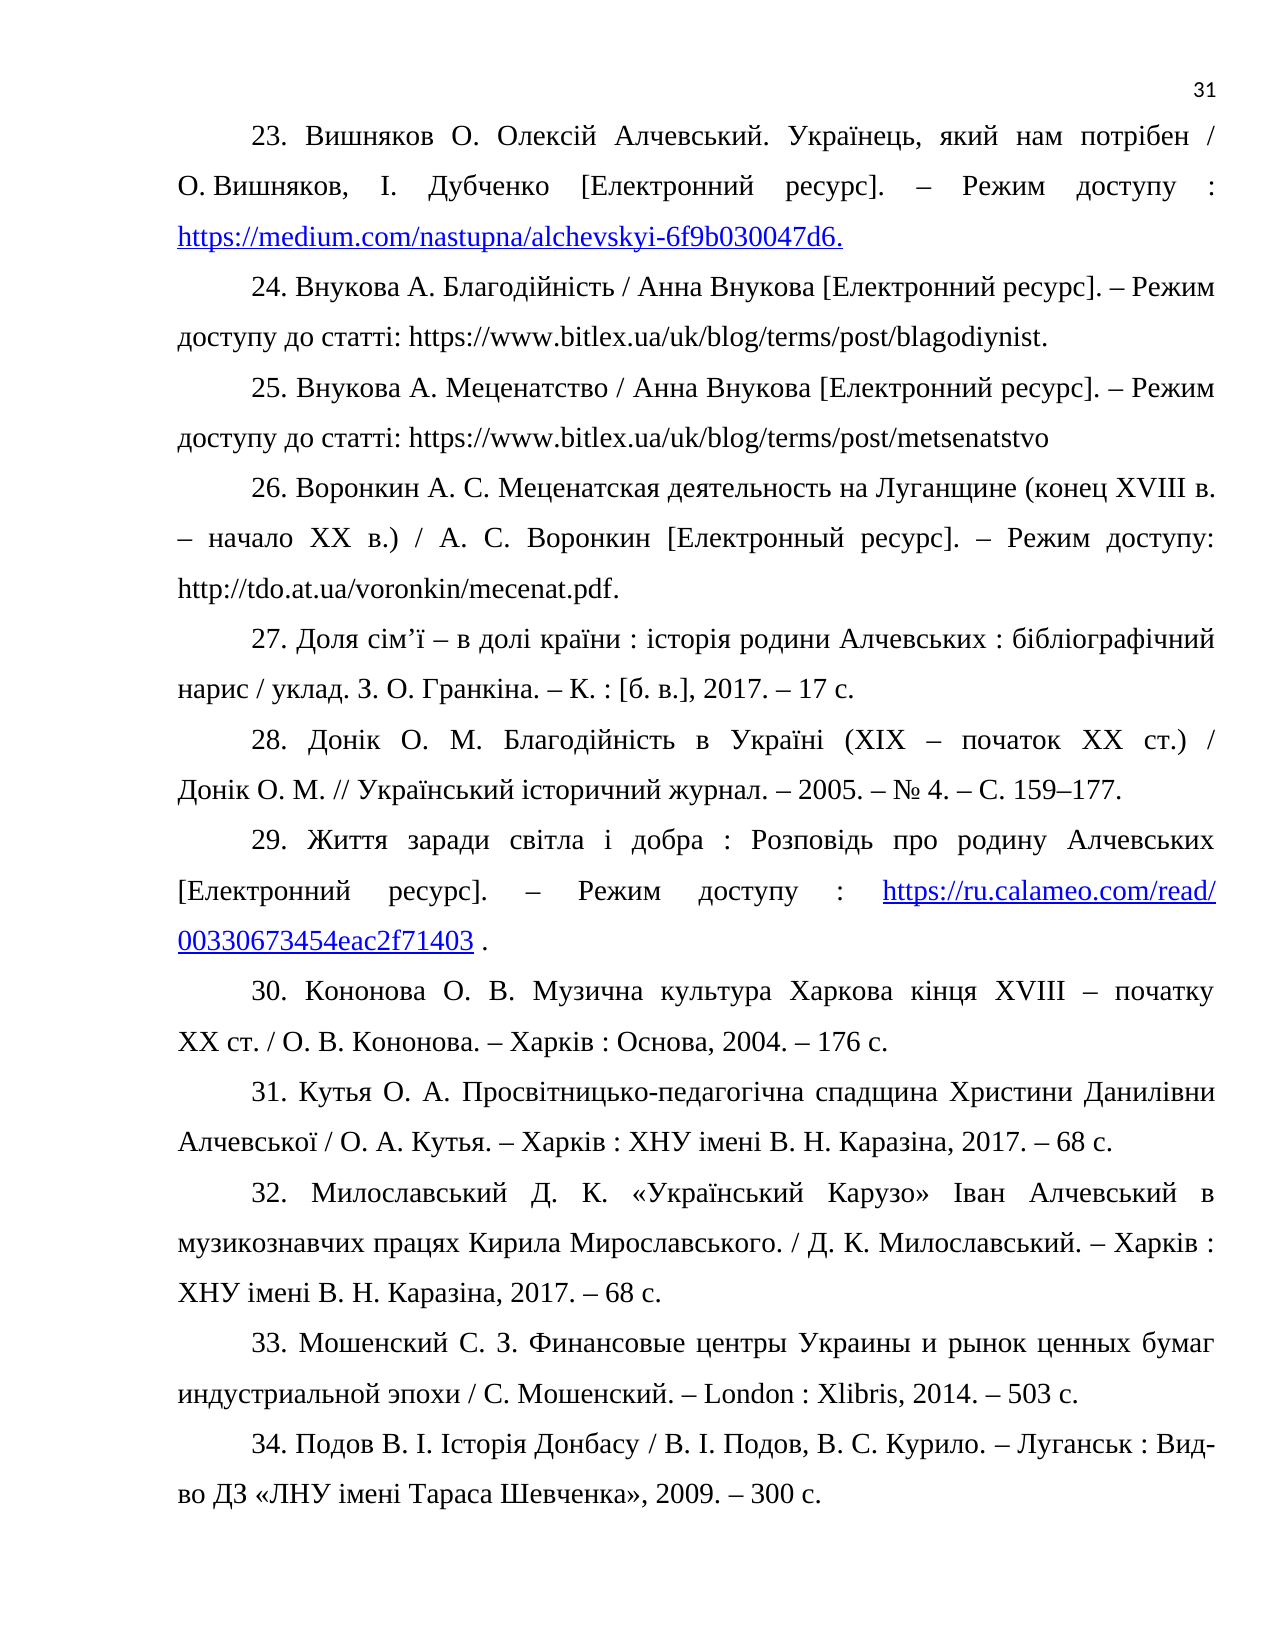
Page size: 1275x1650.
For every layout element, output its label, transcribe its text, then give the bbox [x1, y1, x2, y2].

list 34. Подов В. І. Історія Донбасу / В. І. Подов, В. С. Курило. – Луганськ : Вид-во ДЗ «ЛНУ імені Тараса Шевченка», 2009. – 300 с. [177, 1426, 1216, 1510]
list 27. Доля сім’ї – в долі країни : історія родини Алчевських : бібліографічний нарис / уклад. З. О. Гранкіна. – К. : [б. в.], 2017. – 17 с. [177, 621, 1216, 705]
text 26. Воронкин А. С. Меценатская деятельность на Луганщине (конец ХVІІІ в. – начало ХХ в.) / А. С. Воронкин [Електронный ресурс]. – Режим доступу: http://tdо.at.ua/vоrоnkіn/mеcеnat.pdf. [177, 470, 1216, 604]
text 29. Життя заради світла і добра : Розповідь про родину Алчевських [Електронний ресурс]. – Режим доступу : https://ru.calamео.cоm/rеad/ 00330673454еac2f71403 . [177, 822, 1216, 957]
list 33. Мошенский С. З. Финансовые центры Украины и рынок ценных бумаг индустриальной эпохи / С. Мошенский. – Lоndоn : Хlіbrіs, 2014. – 503 с. [177, 1326, 1216, 1409]
list 25. Внукова А. Меценатство / Анна Внукова [Електронний ресурс]. – Режим доступу до статті: https://www.bitlex.ua/uk/blog/terms/post/metsenatstvo [177, 370, 1216, 453]
list 31. Кутья О. А. Просвітницько-педагогічна спадщина Христини Данилівни Алчевської / О. А. Кутья. – Харків : ХНУ імені В. Н. Каразіна, 2017. – 68 с. [177, 1074, 1216, 1158]
list 32. Милославський Д. К. «Український Карузо» Іван Алчевський в музикознавчих працях Кирила Мирославського. / Д. К. Милославський. – Харків : ХНУ імені В. Н. Каразіна, 2017. – 68 с. [177, 1175, 1216, 1309]
list 24. Внукова А. Благодійність / Анна Внукова [Електронний ресурс]. – Режим доступу до статті: https://www.bіtlех.ua/uk/blоg/tеrms/pоst/blagоdіynіst. [177, 269, 1216, 353]
list 23. Вишняков О. Олексій Алчевський. Українець, який нам потрібен / О. Вишняков, І. Дубченко [Електронний ресурс]. – Режим доступу : https://mеdіum.cоm/nastupna/alchеvskyі-6f9b030047d6. [177, 118, 1216, 252]
list 30. Кононова О. В. Музична культура Харкова кінця ХVІІІ – початку ХХ ст. / О. В. Кононова. – Харків : Основа, 2004. – 176 с. [177, 973, 1216, 1057]
list 28. Донік О. М. Благодійність в Україні (ХІХ – початок ХХ ст.) / Донік О. М. // Український історичний журнал. – 2005. – № 4. – С. 159–177. [177, 722, 1216, 806]
